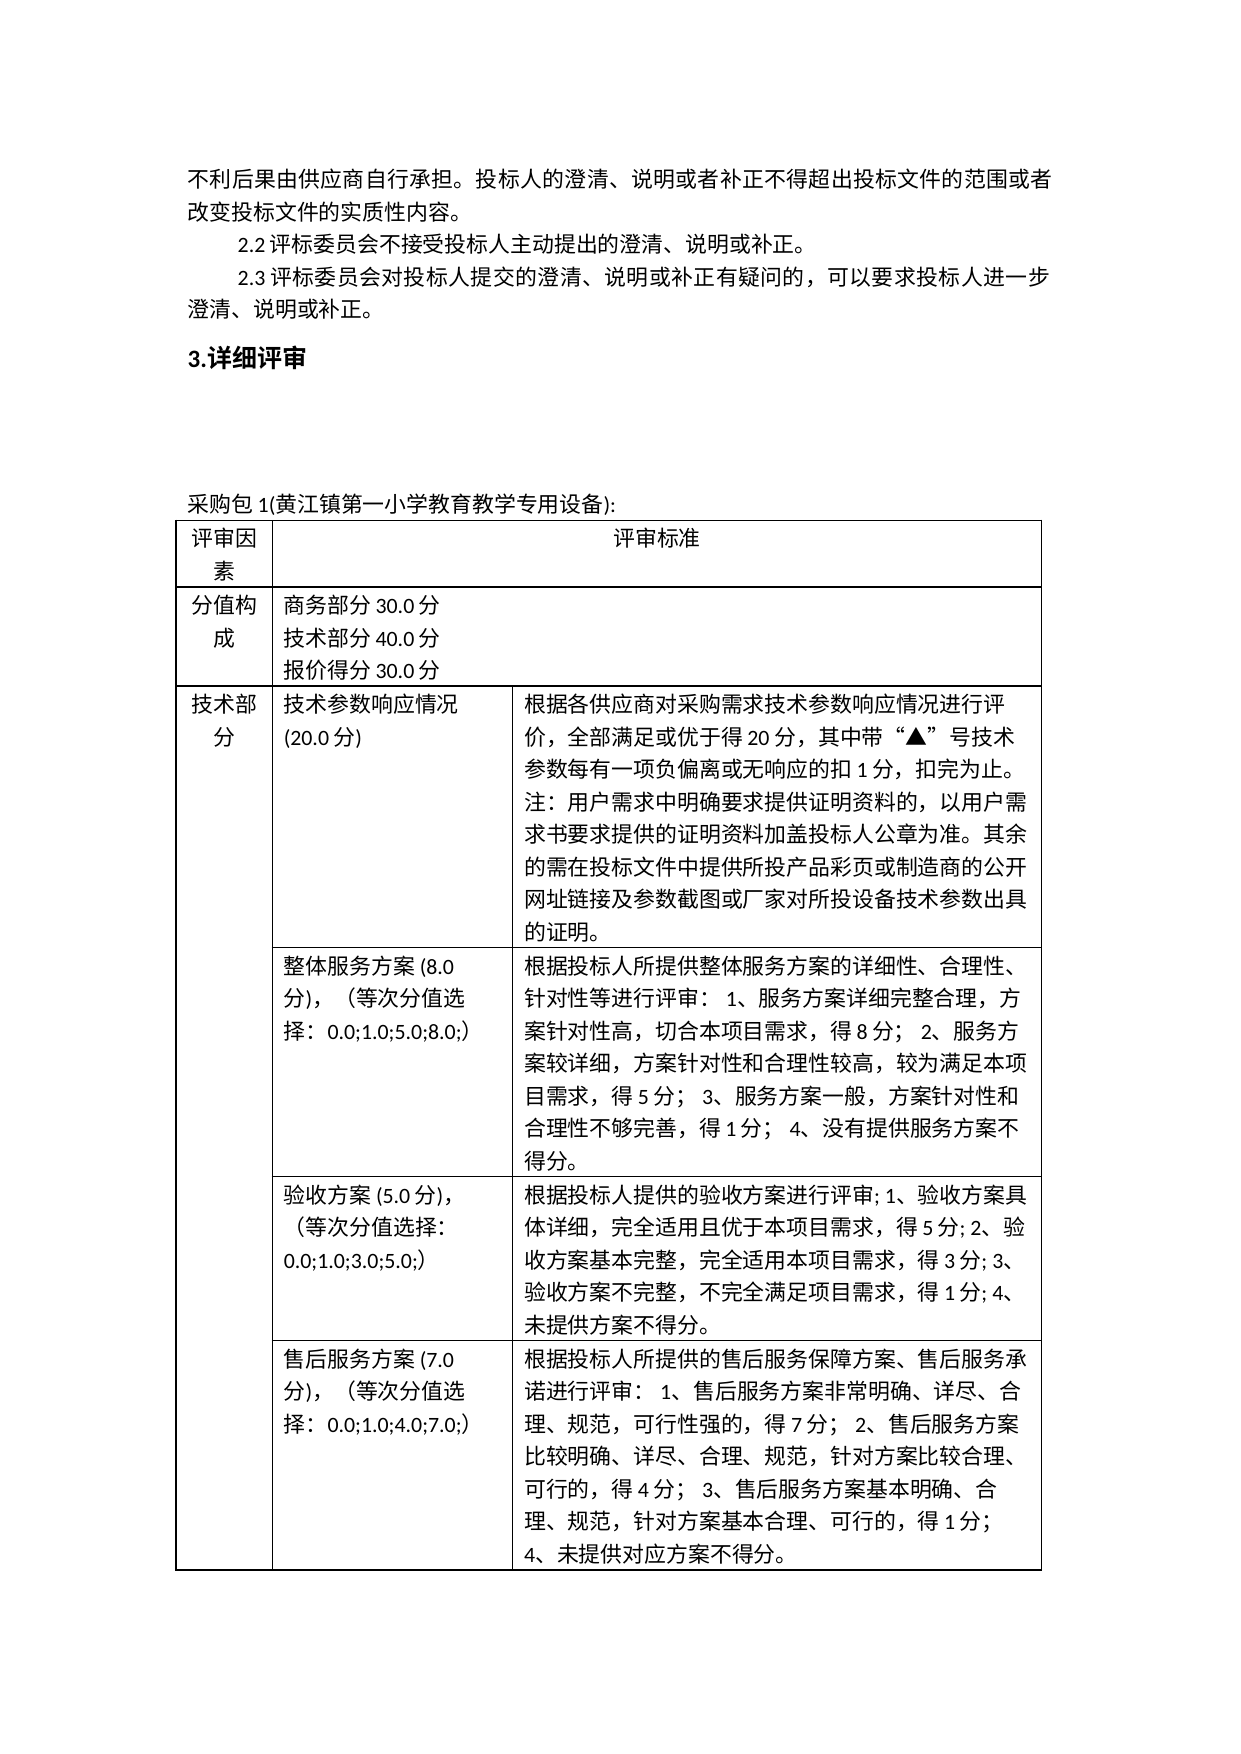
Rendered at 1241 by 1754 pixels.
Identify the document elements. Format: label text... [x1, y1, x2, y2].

text 3.详细评审 [187, 324, 1053, 389]
table_cell 商务部分30.0分 技术部分40.0分 报价得分30.0分 [273, 588, 1041, 685]
table_cell 技术部分 [177, 687, 272, 1569]
table_cell 根据投标人提供的验收方案进行评审; 1、验收方案具体详细，完全适用且优于本项目需求，得5分; 2、验收方案基本完整，完全适用本项目需求，得3分; 3、验收方案不完整，不完全满足项目需求，得1分; 4、未提供方案不得分。 [513, 1177, 1041, 1340]
table_cell 分值构成 [177, 588, 272, 685]
table_cell 整体服务方案 (8.0分)，（等次分值选择：0.0;1.0;5.0;8.0;） [273, 948, 512, 1176]
table_header 评审标准 [273, 521, 1041, 586]
table_cell 售后服务方案 (7.0分)，（等次分值选择：0.0;1.0;4.0;7.0;） [273, 1341, 512, 1569]
text 采购包1(黄江镇第一小学教育教学专用设备): [187, 487, 1053, 519]
table_header 评审因素 [177, 521, 272, 586]
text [187, 162, 1053, 227]
table_cell 根据投标人所提供整体服务方案的详细性、合理性、针对性等进行评审： 1、服务方案详细完整合理，方案针对性高，切合本项目需求，得8分； 2、服务方案较详细，方案针对性和合理性较高，较为满足本项目需求，得5分； 3、服务方案一般，方案针对性和合理性不够完善，得1分； 4、没有提供服务方案不得分。 [513, 948, 1041, 1176]
table_cell 技术参数响应情况 (20.0分) [273, 687, 512, 947]
text 2.2评标委员会不接受投标人主动提出的澄清、说明或补正。 [187, 227, 1053, 259]
table_cell 验收方案 (5.0分)，（等次分值选择：0.0;1.0;3.0;5.0;） [273, 1177, 512, 1340]
text 2.3评标委员会对投标人提交的澄清、说明或补正有疑问的，可以要求投标人进一步澄清、说明或补正。 [187, 259, 1053, 324]
table_cell 根据投标人所提供的售后服务保障方案、售后服务承诺进行评审： 1、售后服务方案非常明确、详尽、合理、规范，可行性强的，得7分； 2、售后服务方案比较明确、详尽、合理、规范，针对方案比较合理、可行的，得4分； 3、售后服务方案基本明确、合理、规范，针对方案基本合理、可行的，得1分； 4、未提供对应方案不得分。 [513, 1341, 1041, 1569]
table_cell 根据各供应商对采购需求技术参数响应情况进行评价，全部满足或优于得20 分，其中带“▲”号技术参数每有一项负偏离或无响应的扣1分，扣完为止。 注：用户需求中明确要求提供证明资料的，以用户需求书要求提供的证明资料加盖投标人公章为准。其余的需在投标文件中提供所投产品彩页或制造商的公开网址链接及参数截图或厂家对所投设备技术参数出具的证明。 [513, 687, 1041, 947]
